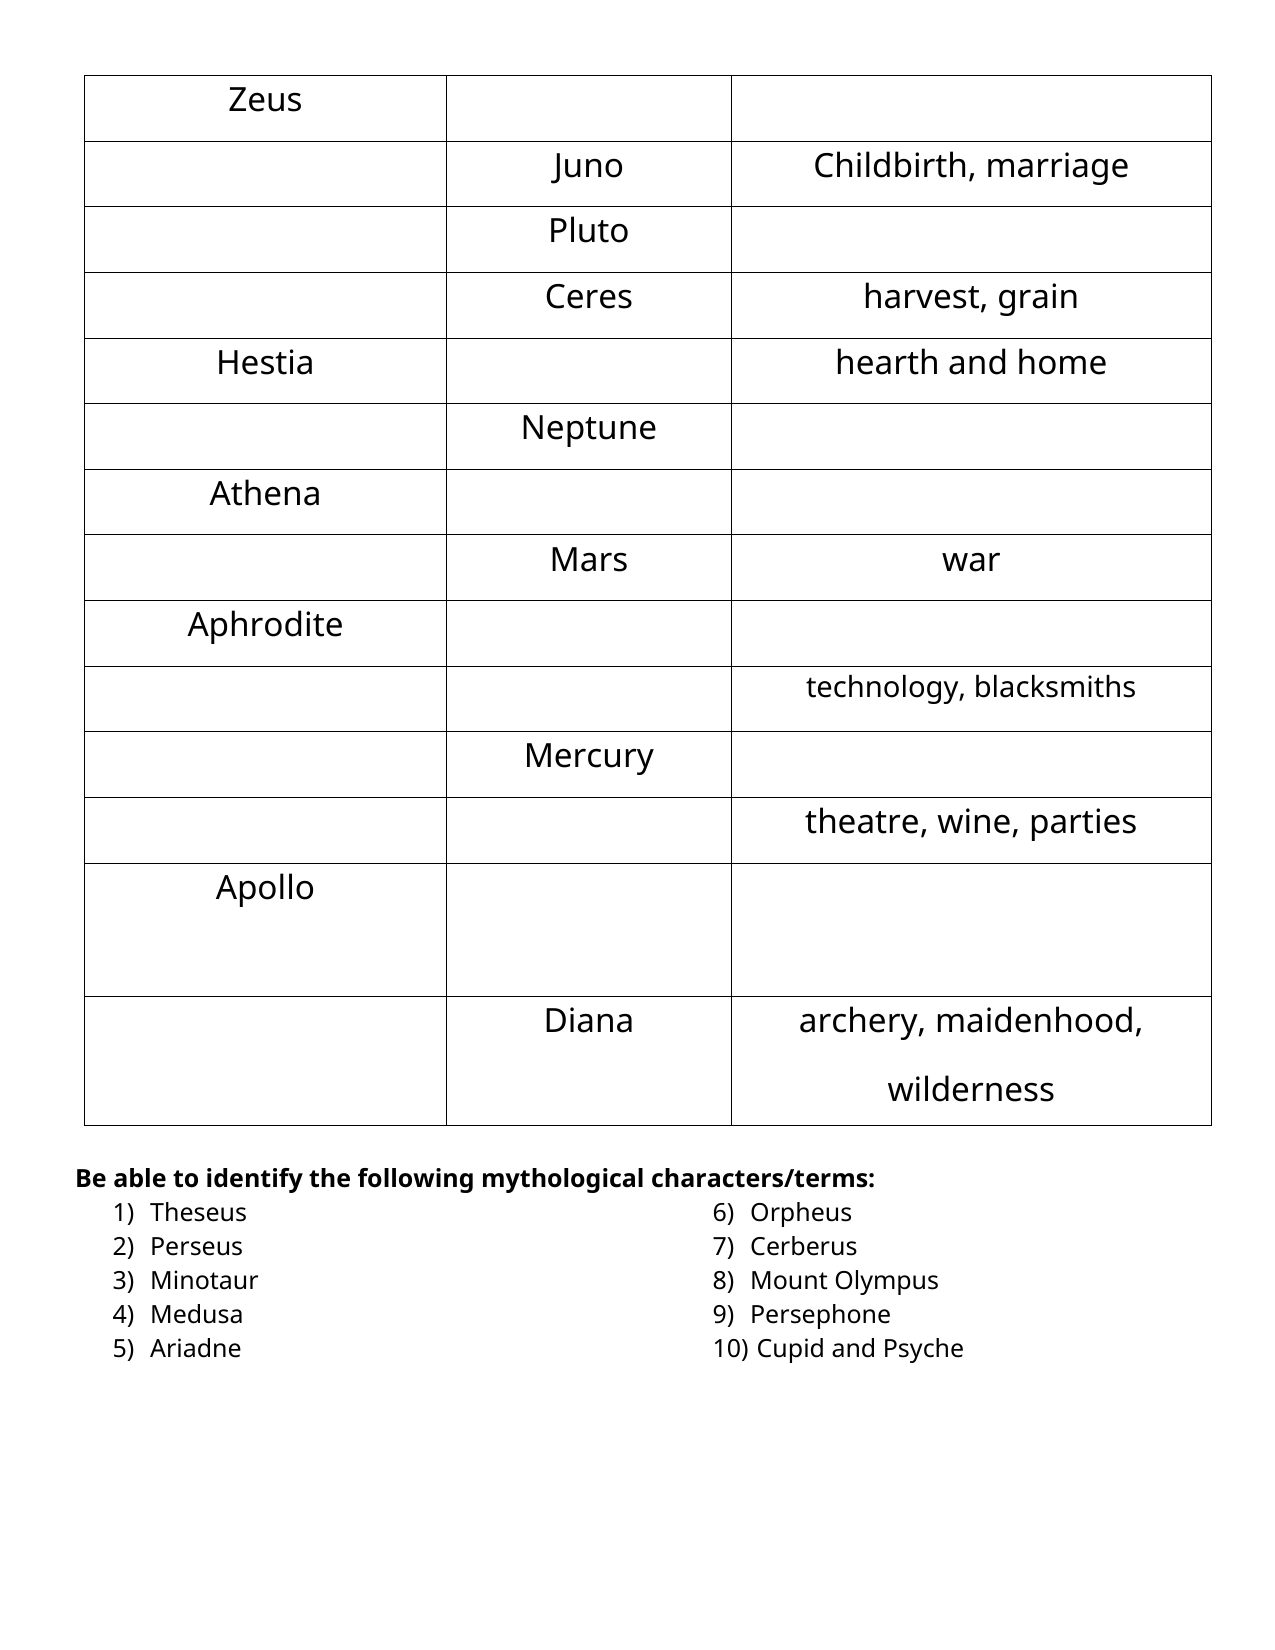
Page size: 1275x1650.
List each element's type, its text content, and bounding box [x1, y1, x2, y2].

table_cell Diana [447, 997, 731, 1125]
table_cell [732, 864, 1211, 996]
table_cell [447, 601, 731, 666]
list Medusa [112, 1296, 600, 1331]
table_cell [85, 667, 446, 731]
table_cell [732, 207, 1211, 272]
table_cell [447, 798, 731, 862]
list Orpheus [712, 1194, 1200, 1228]
list Persephone [712, 1296, 1200, 1331]
table_cell archery, maidenhood, wilderness [732, 997, 1211, 1125]
table_cell Juno [447, 142, 731, 206]
table_cell [85, 142, 446, 206]
table_cell Aphrodite [85, 601, 446, 666]
table_cell Neptune [447, 404, 731, 469]
text Be able to identify the following mythological characters/terms: [75, 1160, 1200, 1194]
table_cell Mercury [447, 732, 731, 797]
table_cell [447, 667, 731, 731]
table_cell [85, 404, 446, 469]
table_cell Mars [447, 535, 731, 600]
table_cell Athena [85, 470, 446, 534]
list Cerberus [712, 1228, 1200, 1262]
table_cell [85, 273, 446, 337]
list Theseus [112, 1194, 600, 1228]
table_cell [732, 732, 1211, 797]
table_cell [85, 732, 446, 797]
table_cell hearth and home [732, 339, 1211, 403]
list Perseus [112, 1228, 600, 1262]
table_cell Zeus [85, 76, 446, 141]
table_cell Hestia [85, 339, 446, 403]
table_cell [732, 601, 1211, 666]
table_cell [447, 339, 731, 403]
table_cell [447, 864, 731, 996]
table_cell Pluto [447, 207, 731, 272]
table_cell war [732, 535, 1211, 600]
table_cell [85, 535, 446, 600]
list Ariadne [112, 1331, 600, 1364]
table_cell [732, 76, 1211, 141]
table_cell Apollo [85, 864, 446, 996]
table_cell [85, 207, 446, 272]
table_cell [732, 470, 1211, 534]
list Mount Olympus [712, 1262, 1200, 1296]
table_cell [447, 470, 731, 534]
table_cell Childbirth, marriage [732, 142, 1211, 206]
table_cell theatre, wine, parties [732, 798, 1211, 862]
table_cell [732, 404, 1211, 469]
table_cell [447, 76, 731, 141]
list Cupid and Psyche [712, 1331, 1200, 1364]
table_cell harvest, grain [732, 273, 1211, 337]
table_cell [85, 798, 446, 862]
table_cell technology, blacksmiths [732, 667, 1211, 731]
table_cell Ceres [447, 273, 731, 337]
list Minotaur [112, 1262, 600, 1296]
table_cell [85, 997, 446, 1125]
